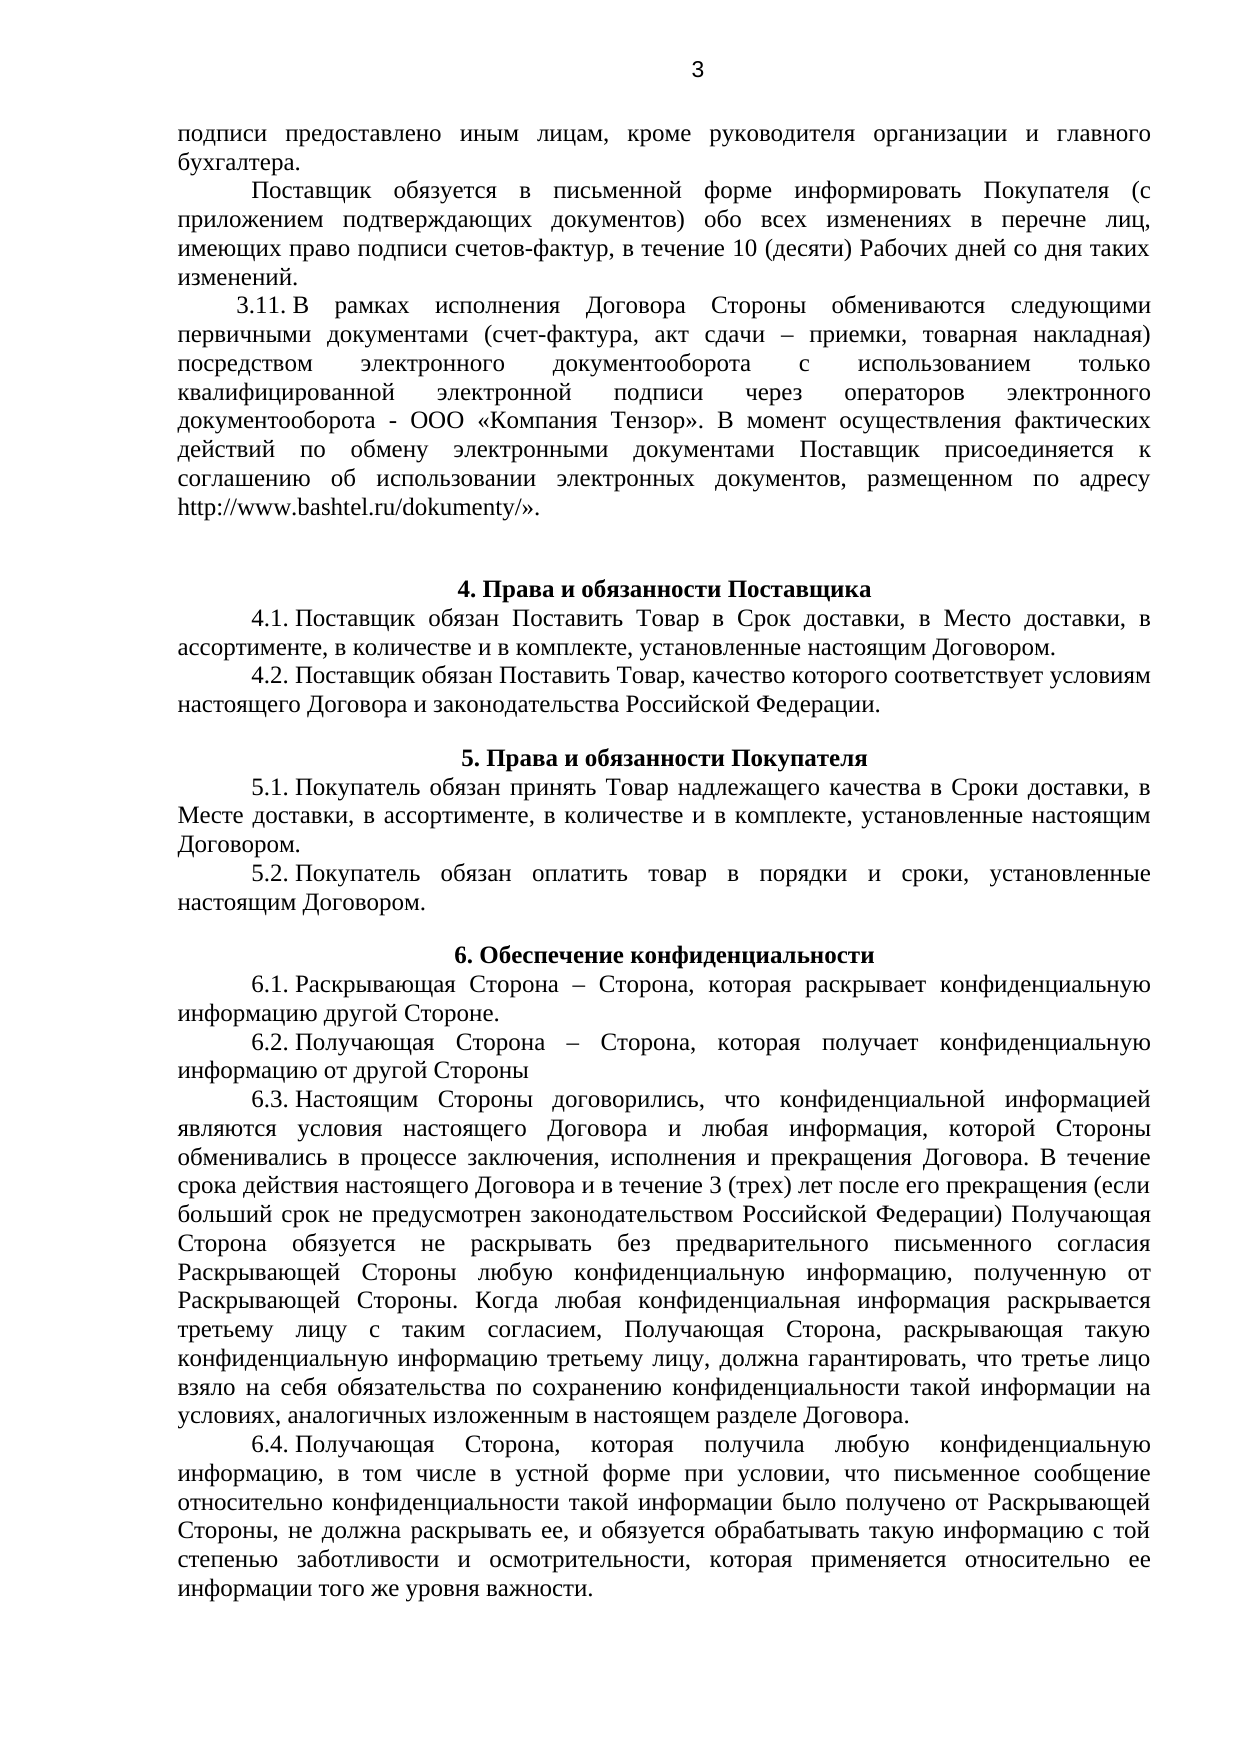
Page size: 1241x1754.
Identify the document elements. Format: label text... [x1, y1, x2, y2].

list Покупатель обязан принять Товар надлежащего качества в Сроки доставки, в Месте доставки, в ассортименте, в количестве и в комплекте, установленные настоящим Договором. [177, 772, 1152, 858]
list Получающая Сторона – Сторона, которая получает конфиденциальную информацию от другой Стороны [177, 1027, 1152, 1084]
list Раскрывающая Сторона – Сторона, которая раскрывает конфиденциальную информацию другой Стороне. [177, 969, 1152, 1027]
list Права и обязанности Поставщика [177, 574, 1152, 603]
text Поставщик обязуется в письменной форме информировать Покупателя (с приложением подтверждающих документов) обо всех изменениях в перечне лиц, имеющих право подписи счетов-фактур, в течение 10 (десяти) Рабочих дней со дня таких изменений. [177, 176, 1152, 291]
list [177, 118, 1152, 176]
list Покупатель обязан оплатить товар в порядки и сроки, установленные настоящим Договором. [177, 858, 1152, 916]
list Поставщик обязан Поставить Товар в Срок доставки, в Место доставки, в ассортименте, в количестве и в комплекте, установленные настоящим Договором. [177, 603, 1152, 661]
list Получающая Сторона, которая получила любую конфиденциальную информацию, в том числе в устной форме при условии, что письменное сообщение относительно конфиденциальности такой информации было получено от Раскрывающей Стороны, не должна раскрывать ее, и обязуется обрабатывать такую информацию с той степенью заботливости и осмотрительности, которая применяется относительно ее информации того же уровня важности. [177, 1429, 1152, 1602]
list Обеспечение конфиденциальности [177, 941, 1152, 969]
list Права и обязанности Покупателя [177, 743, 1152, 772]
list Поставщик обязан Поставить Товар, качество которого соответствует условиям настоящего Договора и законодательства Российской Федерации. [177, 661, 1152, 718]
list Настоящим Стороны договорились, что конфиденциальной информацией являются условия настоящего Договора и любая информация, которой Стороны обменивались в процессе заключения, исполнения и прекращения Договора. В течение срока действия настоящего Договора и в течение 3 (трех) лет после его прекращения (если больший срок не предусмотрен законодательством Российской Федерации) Получающая Сторона обязуется не раскрывать без предварительного письменного согласия Раскрывающей Стороны любую конфиденциальную информацию, полученную от Раскрывающей Стороны. Когда любая конфиденциальная информация раскрывается третьему лицу с таким согласием, Получающая Сторона, раскрывающая такую конфиденциальную информацию третьему лицу, должна гарантировать, что третье лицо взяло на себя обязательства по сохранению конфиденциальности такой информации на условиях, аналогичных изложенным в настоящем разделе Договора. [177, 1084, 1152, 1429]
list В рамках исполнения Договора Стороны обмениваются следующими первичными документами (счет-фактура, акт сдачи – приемки, товарная накладная) посредством электронного документооборота с использованием только квалифицированной электронной подписи через операторов электронного документооборота - ООО «Компания Тензор». В момент осуществления фактических действий по обмену электронными документами Поставщик присоединяется к соглашению об использовании электронных документов, размещенном по адресу http://www.bashtel.ru/dokumenty/». [177, 291, 1152, 521]
